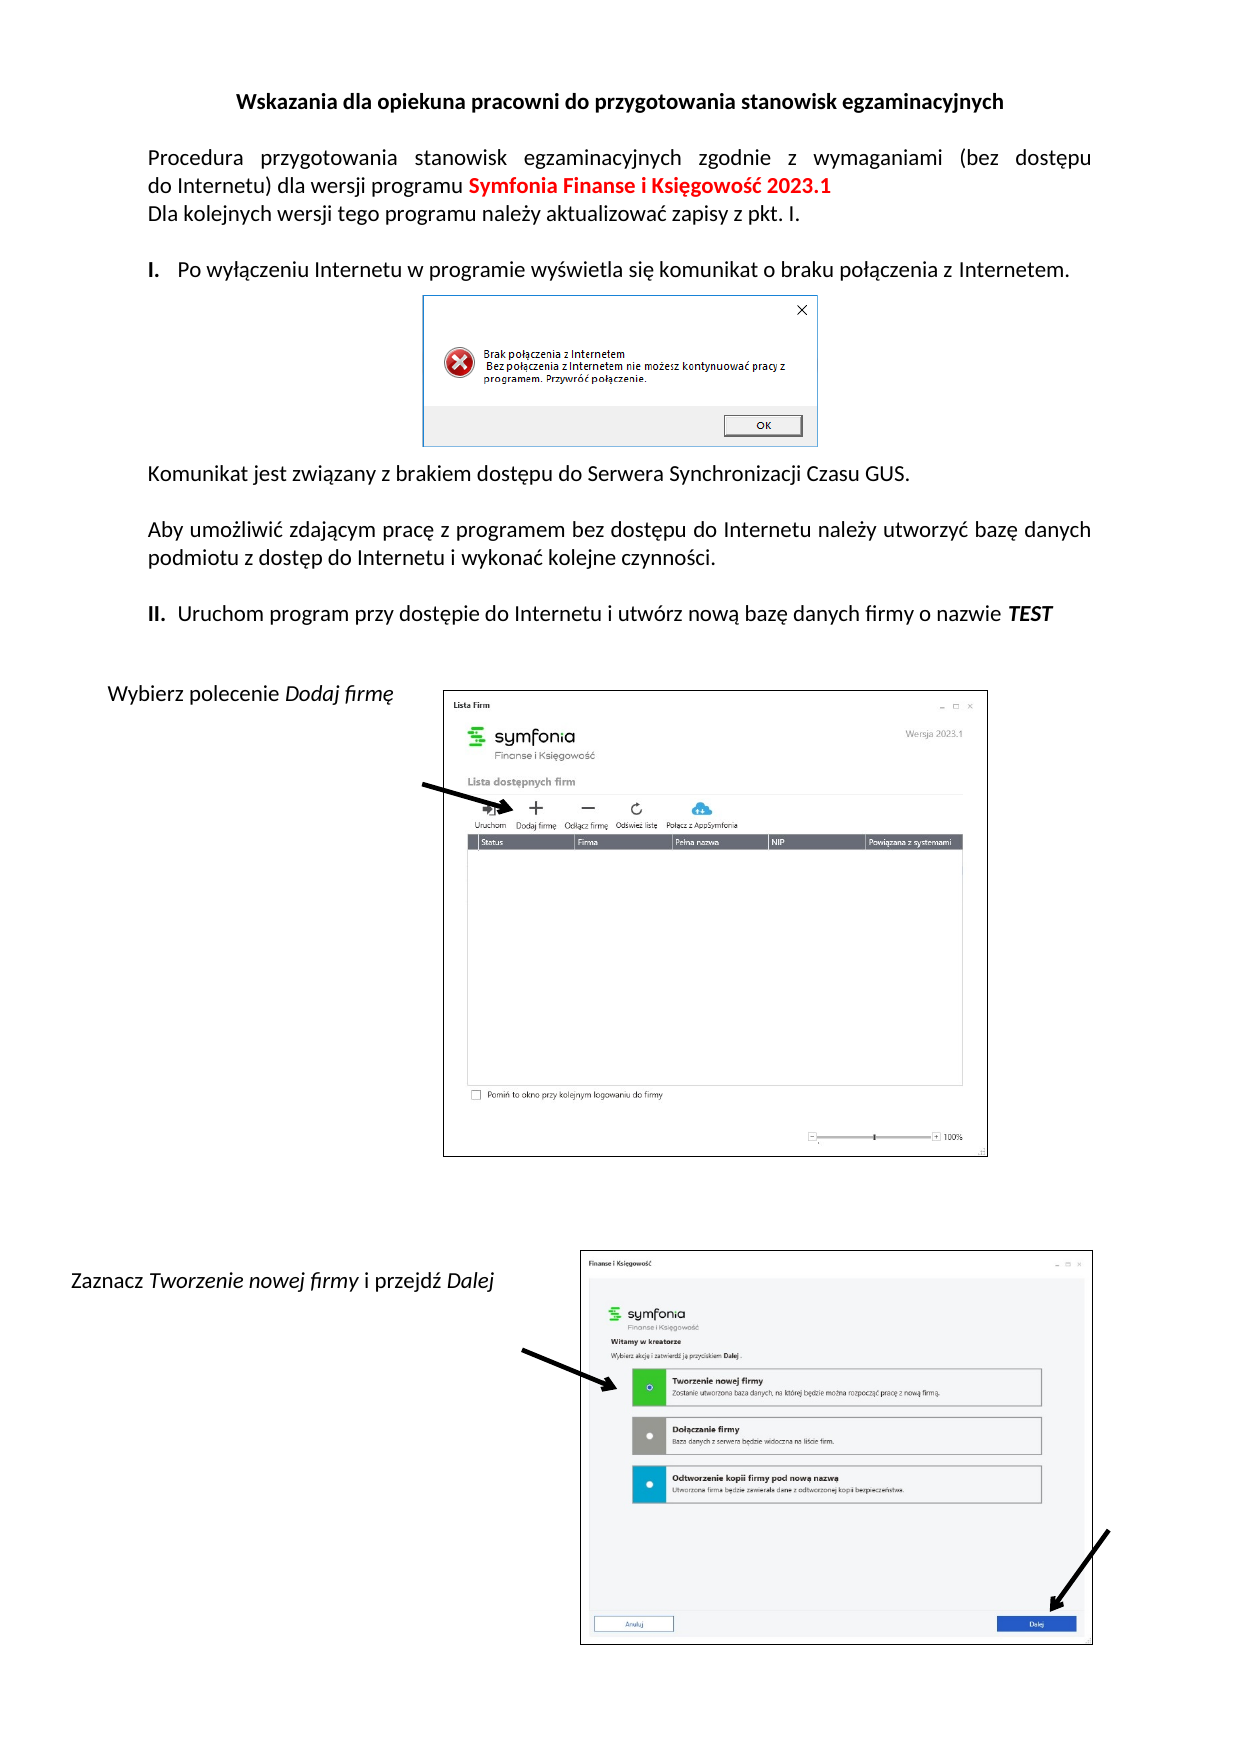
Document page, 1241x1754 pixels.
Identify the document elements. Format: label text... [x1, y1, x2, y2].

list Po wyłączeniu Internetu w programie wyświetla się komunikat o braku połączenia z Internetem. [148, 255, 1093, 283]
text Aby umożliwić zdającym pracę z programem bez dostępu do Internetu należy utworzyć bazę danych podmiotu z dostęp do Internetu i wykonać kolejne czynności. [148, 515, 1093, 571]
text Dla kolejnych wersji tego programu należy aktualizować zapisy z pkt. I. [148, 199, 1093, 227]
picture [444, 691, 987, 1156]
text Komunikat jest związany z brakiem dostępu do Serwera Synchronizacji Czasu GUS. [148, 459, 1093, 487]
list Uruchom program przy dostępie do Internetu i utwórz nową bazę danych firmy o nazwie TEST [148, 599, 1093, 627]
text Procedura przygotowania stanowisk egzaminacyjnych zgodnie z wymaganiami (bez dostępu do Internetu) dla wersji programu Symfonia Finanse i Księgowość 2023.1 [148, 143, 1093, 199]
text Wskazania dla opiekuna pracowni do przygotowania stanowisk egzaminacyjnych [148, 87, 1093, 115]
picture [581, 1251, 1092, 1644]
picture [422, 295, 818, 447]
